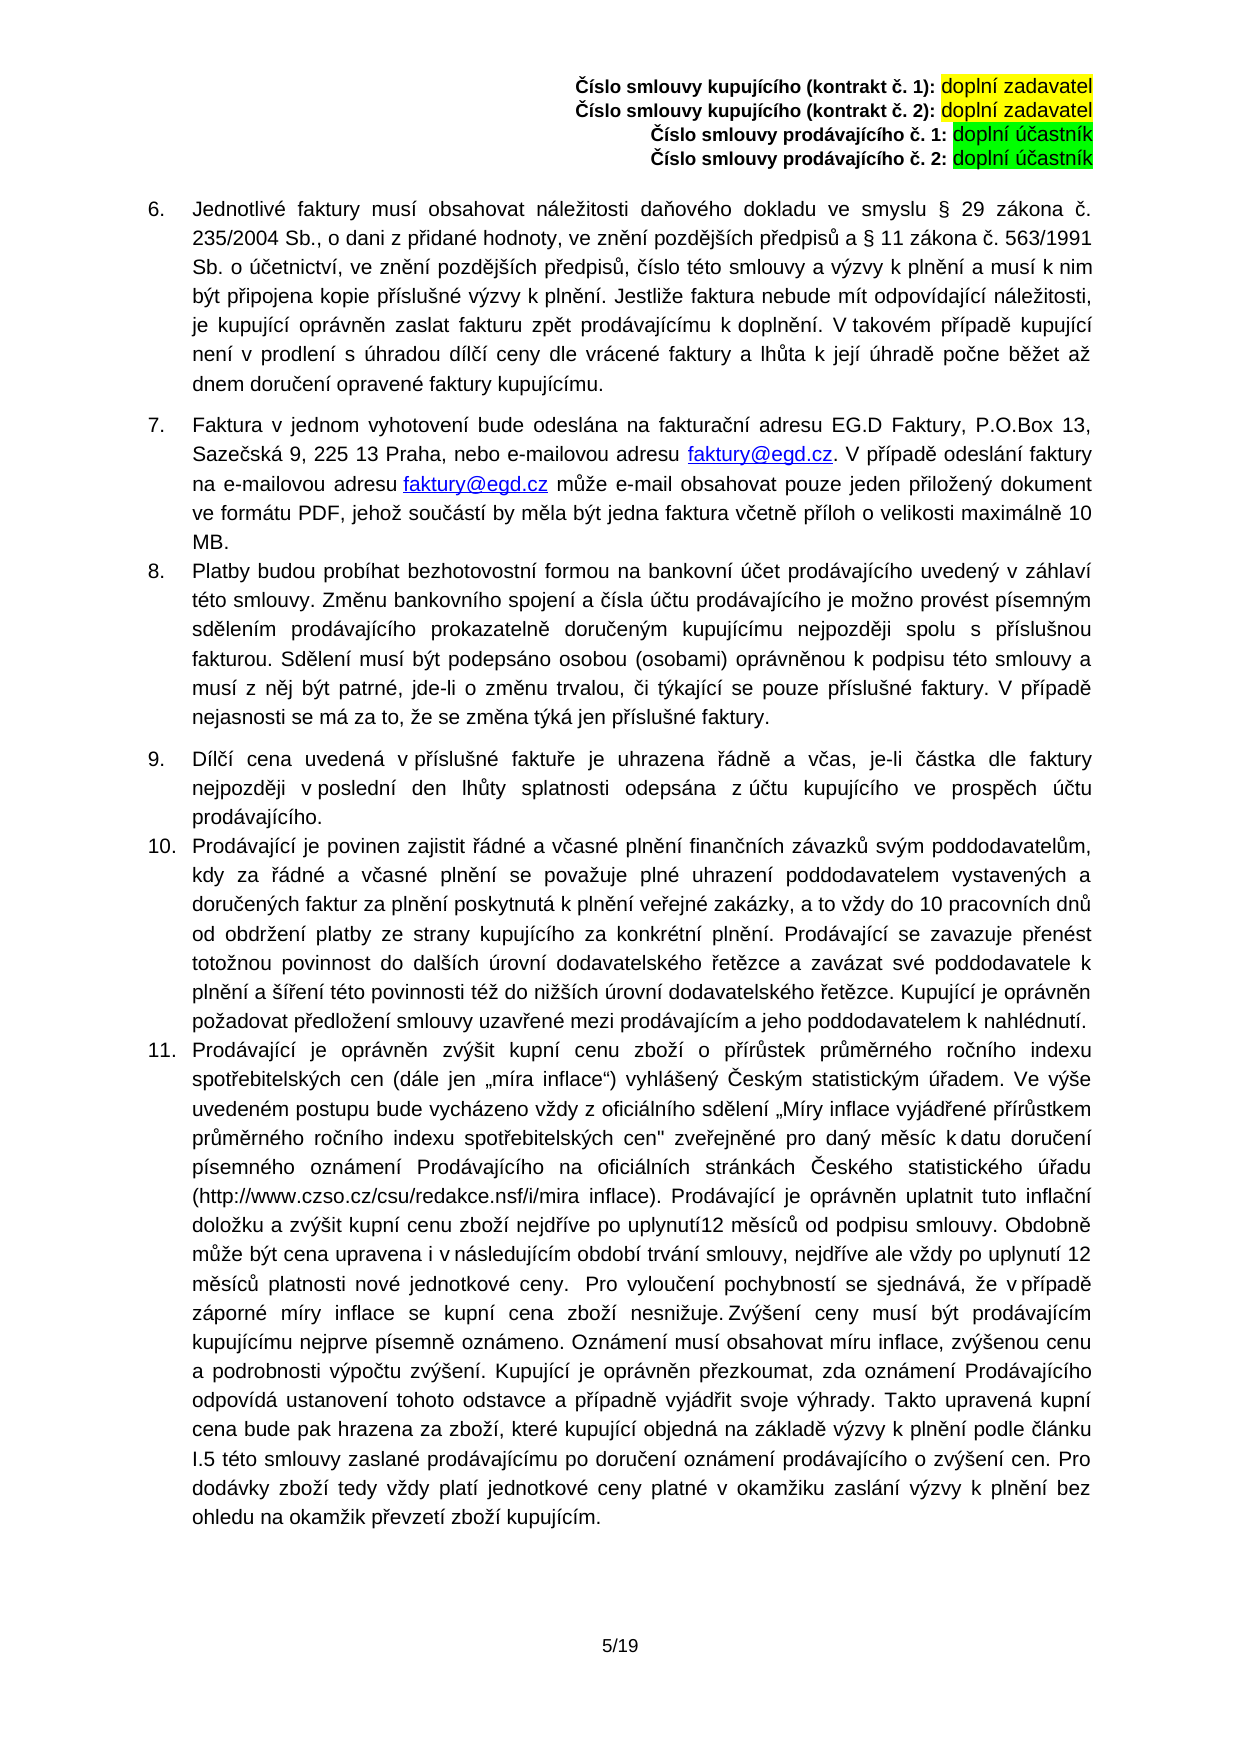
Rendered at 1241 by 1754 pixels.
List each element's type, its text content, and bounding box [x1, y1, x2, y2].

list Prodávající je oprávněn zvýšit kupní cenu zboží o přírůstek průměrného ročního indexu spotřebitelských cen (dále jen „míra inflace“) vyhlášený Českým statistickým úřadem. Ve výše uvedeném postupu bude vycházeno vždy z oficiálního sdělení „Míry inflace vyjádřené přírůstkem průměrného ročního indexu spotřebitelských cen" zveřejněné pro daný měsíc k datu doručení písemného oznámení Prodávajícího na oficiálních stránkách Českého statistického úřadu (http://www.czso.cz/csu/redakce.nsf/i/mira inflace). Prodávající je oprávněn uplatnit tuto inflační doložku a zvýšit kupní cenu zboží nejdříve po uplynutí12 měsíců od podpisu smlouvy. Obdobně může být cena upravena i v následujícím období trvání smlouvy, nejdříve ale vždy po uplynutí 12 měsíců platnosti nové jednotkové ceny. Pro vyloučení pochybností se sjednává, že v případě záporné míry inflace se kupní cena zboží nesnižuje. Zvýšení ceny musí být prodávajícím kupujícímu nejprve písemně oznámeno. Oznámení musí obsahovat míru inflace, zvýšenou cenu a podrobnosti výpočtu zvýšení. Kupující je oprávněn přezkoumat, zda oznámení Prodávajícího odpovídá ustanovení tohoto odstavce a případně vyjádřit svoje výhrady. Takto upravená kupní cena bude pak hrazena za zboží, které kupující objedná na základě výzvy k plnění podle článku I.5 této smlouvy zaslané prodávajícímu po doručení oznámení prodávajícího o zvýšení cen. Pro dodávky zboží tedy vždy platí jednotkové ceny platné v okamžiku zaslání výzvy k plnění bez ohledu na okamžik převzetí zboží kupujícím. [148, 1033, 1093, 1529]
list Platby budou probíhat bezhotovostní formou na bankovní účet prodávajícího uvedený v záhlaví této smlouvy. Změnu bankovního spojení a čísla účtu prodávajícího je možno provést písemným sdělením prodávajícího prokazatelně doručeným kupujícímu nejpozději spolu s příslušnou fakturou. Sdělení musí být podepsáno osobou (osobami) oprávněnou k podpisu této smlouvy a musí z něj být patrné, jde-li o změnu trvalou, či týkající se pouze příslušné faktury. V případě nejasnosti se má za to, že se změna týká jen příslušné faktury. [148, 554, 1093, 729]
list Jednotlivé faktury musí obsahovat náležitosti daňového dokladu ve smyslu § 29 zákona č. 235/2004 Sb., o dani z přidané hodnoty, ve znění pozdějších předpisů a § 11 zákona č. 563/1991 Sb. o účetnictví, ve znění pozdějších předpisů, číslo této smlouvy a výzvy k plnění a musí k nim být připojena kopie příslušné výzvy k plnění. Jestliže faktura nebude mít odpovídající náležitosti, je kupující oprávněn zaslat fakturu zpět prodávajícímu k doplnění. V takovém případě kupující není v prodlení s úhradou dílčí ceny dle vrácené faktury a lhůta k její úhradě počne běžet až dnem doručení opravené faktury kupujícímu. [148, 191, 1093, 395]
list Dílčí cena uvedená v příslušné faktuře je uhrazena řádně a včas, je-li částka dle faktury nejpozději v poslední den lhůty splatnosti odepsána z účtu kupujícího ve prospěch účtu prodávajícího. [148, 741, 1093, 829]
list Faktura v jednom vyhotovení bude odeslána na fakturační adresu EG.D Faktury, P.O.Box 13, Sazečská 9, 225 13 Praha, nebo e-mailovou adresu faktury@egd.cz. V případě odeslání faktury na e-mailovou adresu faktury@egd.cz může e-mail obsahovat pouze jeden přiložený dokument ve formátu PDF, jehož součástí by měla být jedna faktura včetně příloh o velikosti maximálně 10 MB. [148, 408, 1093, 554]
list Prodávající je povinen zajistit řádné a včasné plnění finančních závazků svým poddodavatelům, kdy za řádné a včasné plnění se považuje plné uhrazení poddodavatelem vystavených a doručených faktur za plnění poskytnutá k plnění veřejné zakázky, a to vždy do 10 pracovních dnů od obdržení platby ze strany kupujícího za konkrétní plnění. Prodávající se zavazuje přenést totožnou povinnost do dalších úrovní dodavatelského řetězce a zavázat své poddodavatele k plnění a šíření této povinnosti též do nižších úrovní dodavatelského řetězce. Kupující je oprávněn požadovat předložení smlouvy uzavřené mezi prodávajícím a jeho poddodavatelem k nahlédnutí. [148, 829, 1093, 1033]
